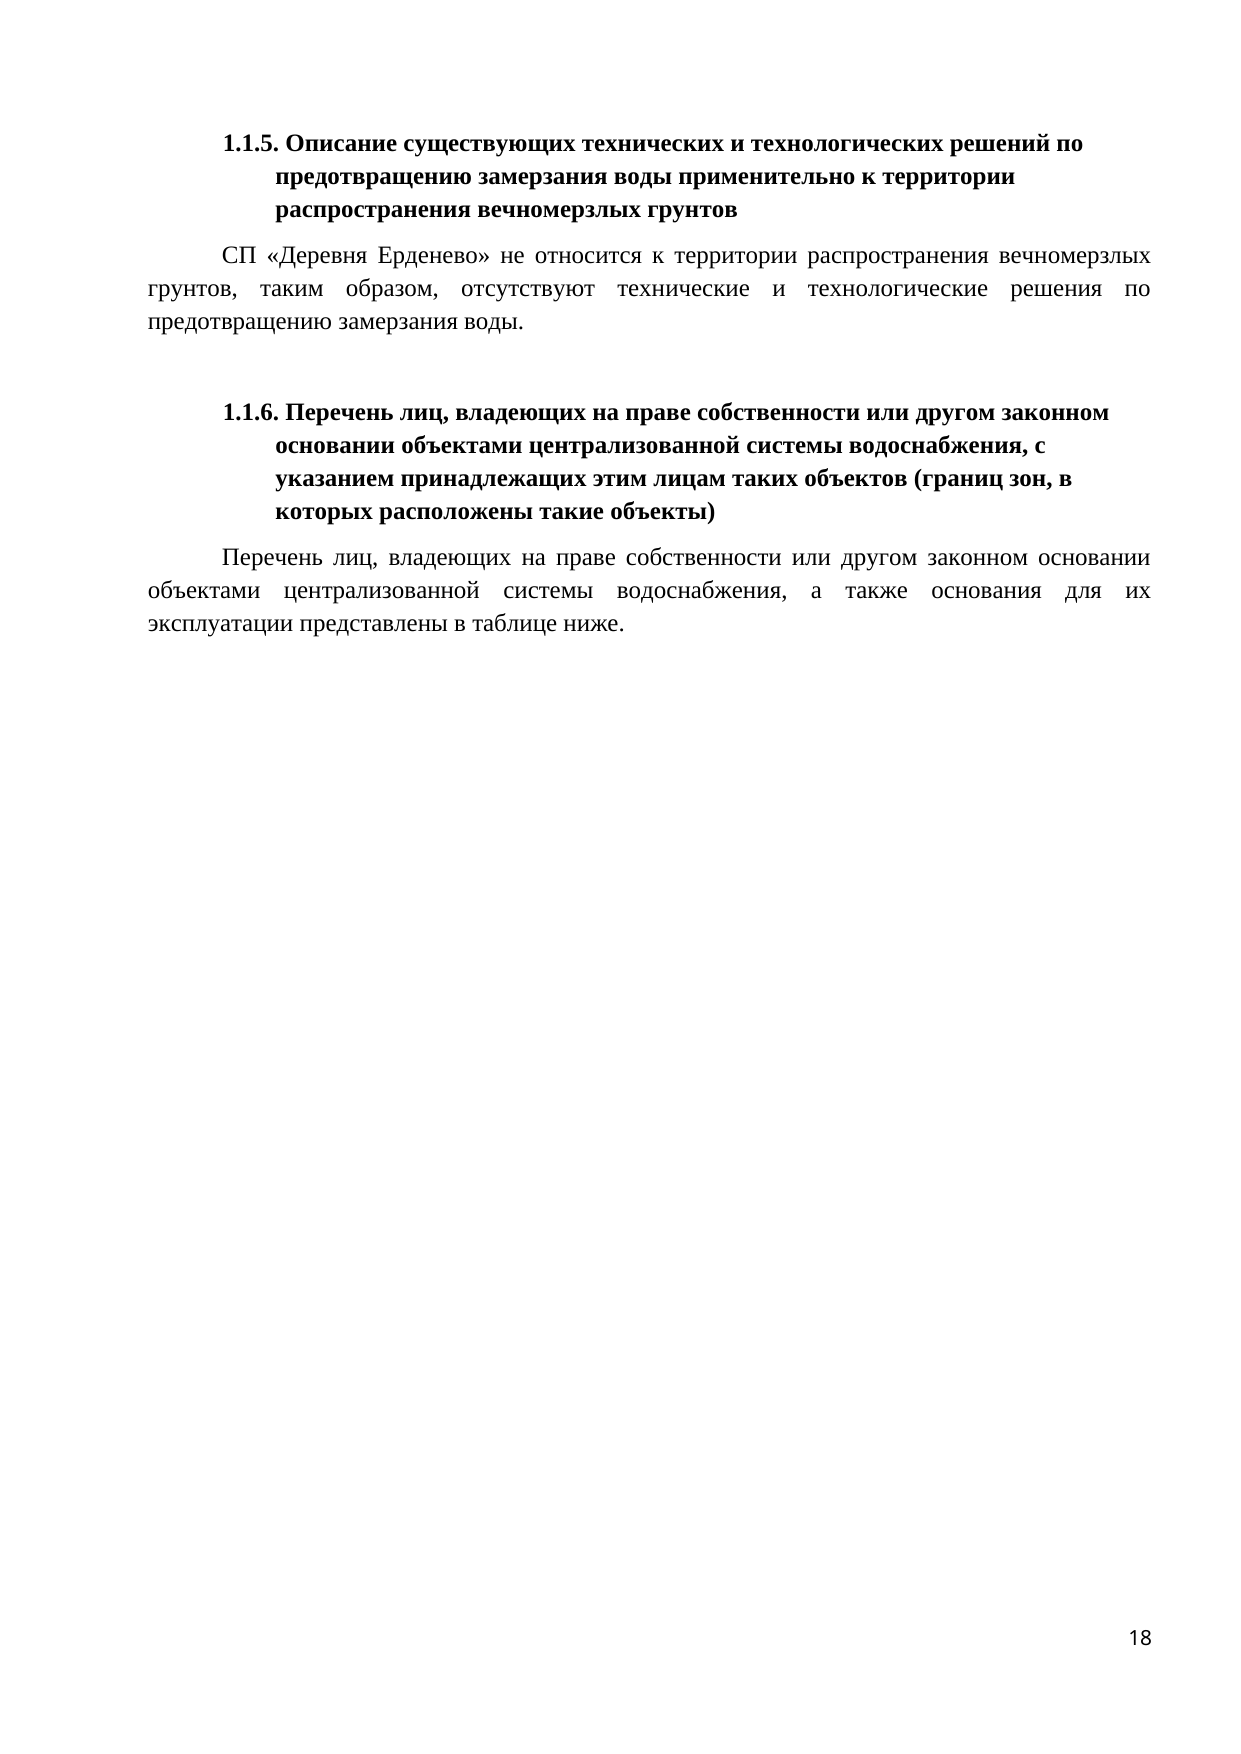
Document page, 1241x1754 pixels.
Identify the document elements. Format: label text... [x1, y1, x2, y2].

list 1.1.5. Описание существующих технических и технологических решений по предотвращению замерзания воды применительно к территории распространения вечномерзлых грунтов [223, 128, 1152, 223]
list Перечень лиц, владеющих на праве собственности или другом законном основании объектами централизованной системы водоснабжения, а также основания для их эксплуатации представлены в таблице ниже. [148, 542, 1152, 636]
list 1.1.6. Перечень лиц, владеющих на праве собственности или другом законном основании объектами централизованной системы водоснабжения, с указанием принадлежащих этим лицам таких объектов (границ зон, в которых расположены такие объекты) [223, 397, 1152, 525]
text СП «Деревня Ерденево» не относится к территории распространения вечномерзлых грунтов, таким образом, отсутствуют технические и технологические решения по предотвращению замерзания воды. [148, 240, 1152, 335]
